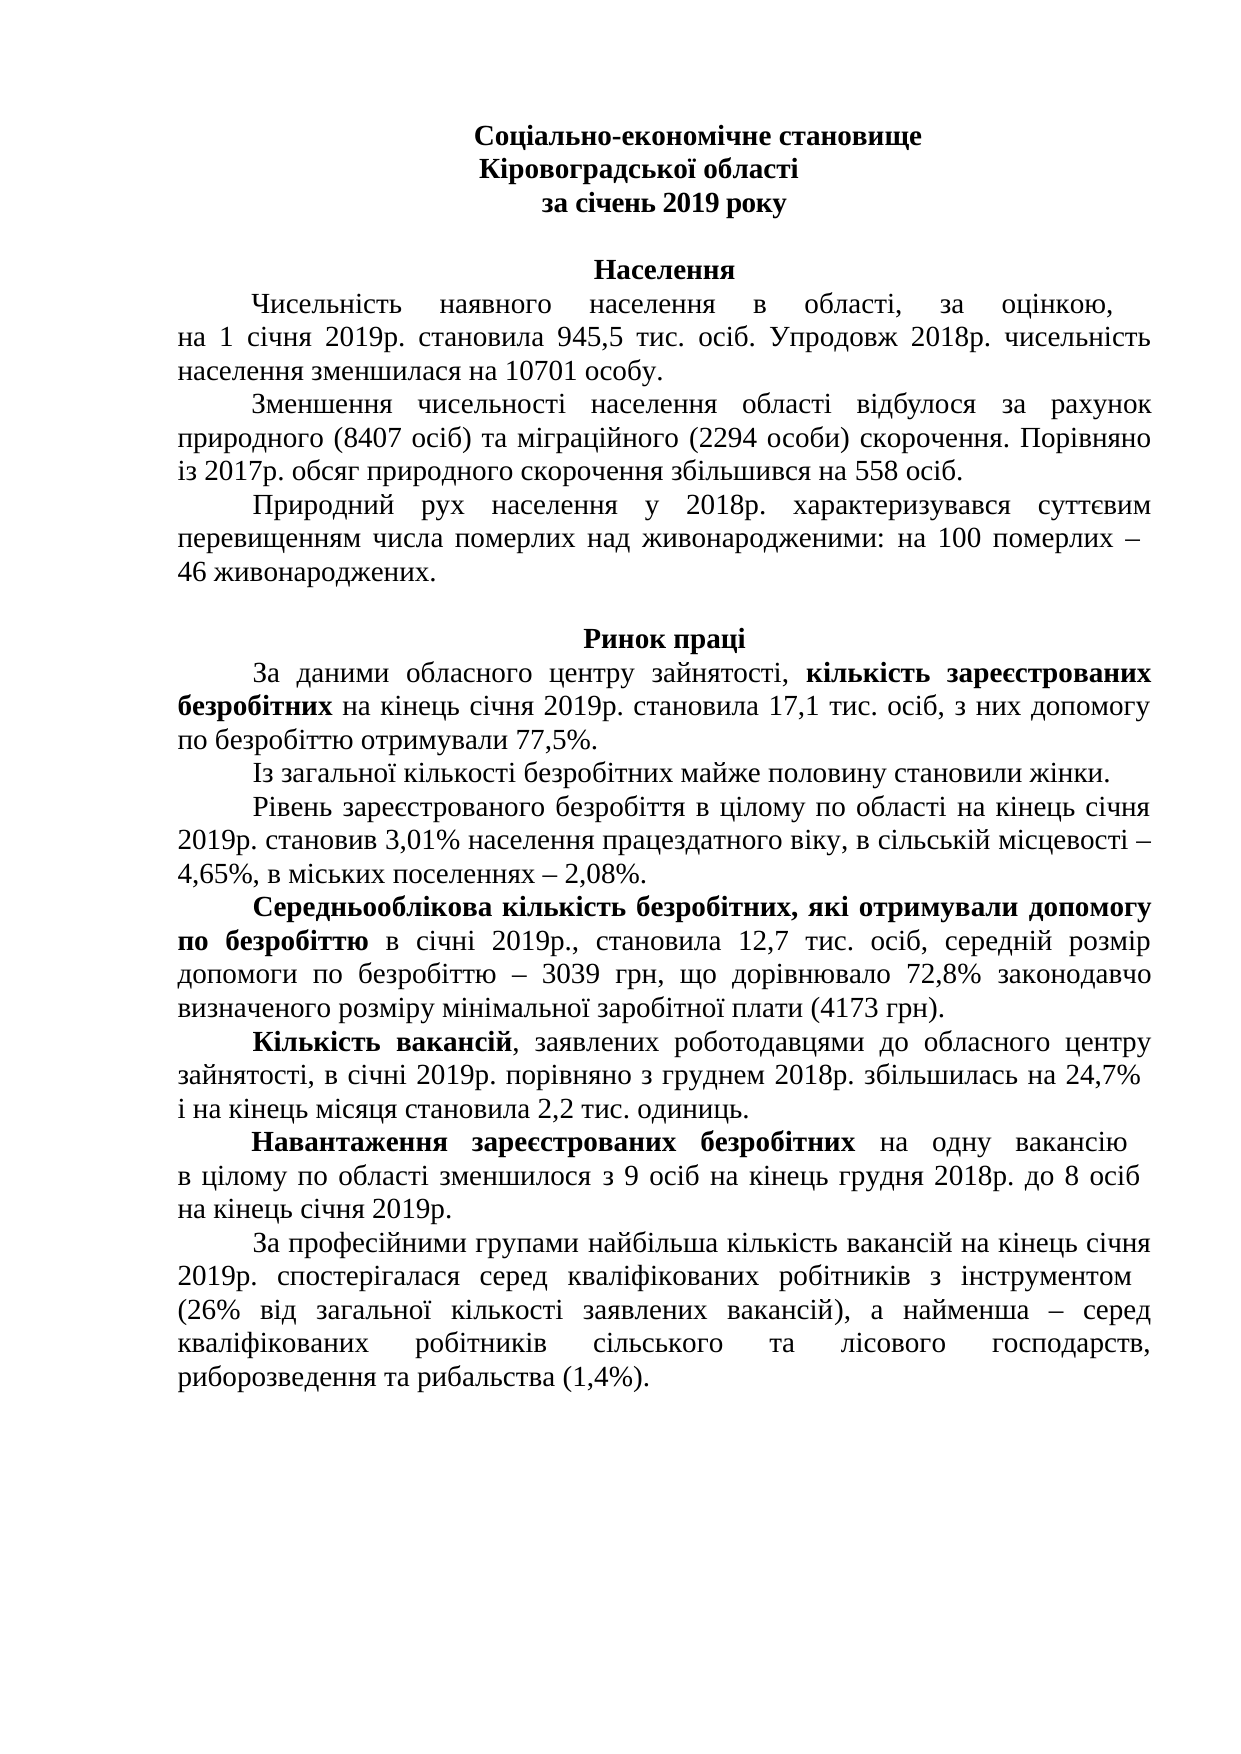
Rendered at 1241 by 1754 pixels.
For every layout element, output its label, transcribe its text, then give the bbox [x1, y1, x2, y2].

text Навантаження зареєстрованих безробітних на одну вакансію в цілому по області зменшилося з 9 осіб на кінець грудня 2018р. до 8 осіб на кінець січня 2019р. [177, 1124, 1152, 1225]
text Ринок праці [177, 621, 1152, 655]
text Із загальної кількості безробітних майже половину становили жінки. [177, 755, 1152, 789]
text За професійними групами найбільша кількість вакансій на кінець січня 2019р. спостерігалася серед кваліфікованих робітників з інструментом (26% від загальної кількості заявлених вакансій), а найменша – серед кваліфікованих робітників сільського та лісового господарств, риборозведення та рибальства (1,4%). [177, 1225, 1152, 1393]
text Середньооблікова кількість безробітних, які отримували допомогу по безробіттю в cічні 2019р., становила 12,7 тис. осіб, середній розмір допомоги по безробіттю – 3039 грн, що дорівнювало 72,8% законодавчо визначеного розміру мінімальної заробітної плати (4173 грн). [177, 889, 1152, 1024]
text Кількість вакансій, заявлених роботодавцями до обласного центру зайнятості, в січні 2019р. порівняно з груднем 2018р. збільшилась на 24,7% і на кінець місяця становила 2,2 тис. одиниць. [177, 1024, 1152, 1124]
text Рівень зареєстрованого безробіття в цілому по області на кінець січня 2019р. становив 3,01% населення працездатного віку, в сільській місцевості – 4,65%, в міських поселеннях – 2,08%. [177, 789, 1152, 889]
text Соціально-економічне становище Кіровоградської області за січень 2019 року [177, 118, 1152, 219]
text Населення [177, 252, 1152, 286]
text За даними обласного центру зайнятості, кількість зареєстрованих безробітних на кінець січня 2019р. становила 17,1 тис. осіб, з них допомогу по безробіттю отримували 77,5%. [177, 655, 1152, 755]
text Природний рух населення у 2018р. характеризувався суттєвим перевищенням числа померлих над живонародженими: на 100 померлих – 46 живонароджених. [177, 487, 1152, 588]
text Чисельність наявного населення в області, за оцінкою, на 1 січня 2019р. становила 945,5 тис. осіб. Упродовж 2018р. чисельність населення зменшилася на 10701 особу. [177, 286, 1152, 386]
text Зменшення чисельності населення області відбулося за рахунок природного (8407 осіб) та міграційного (2294 особи) скорочення. Порівняно із 2017р. обсяг природного скорочення збільшився на 558 осіб. [177, 386, 1152, 487]
